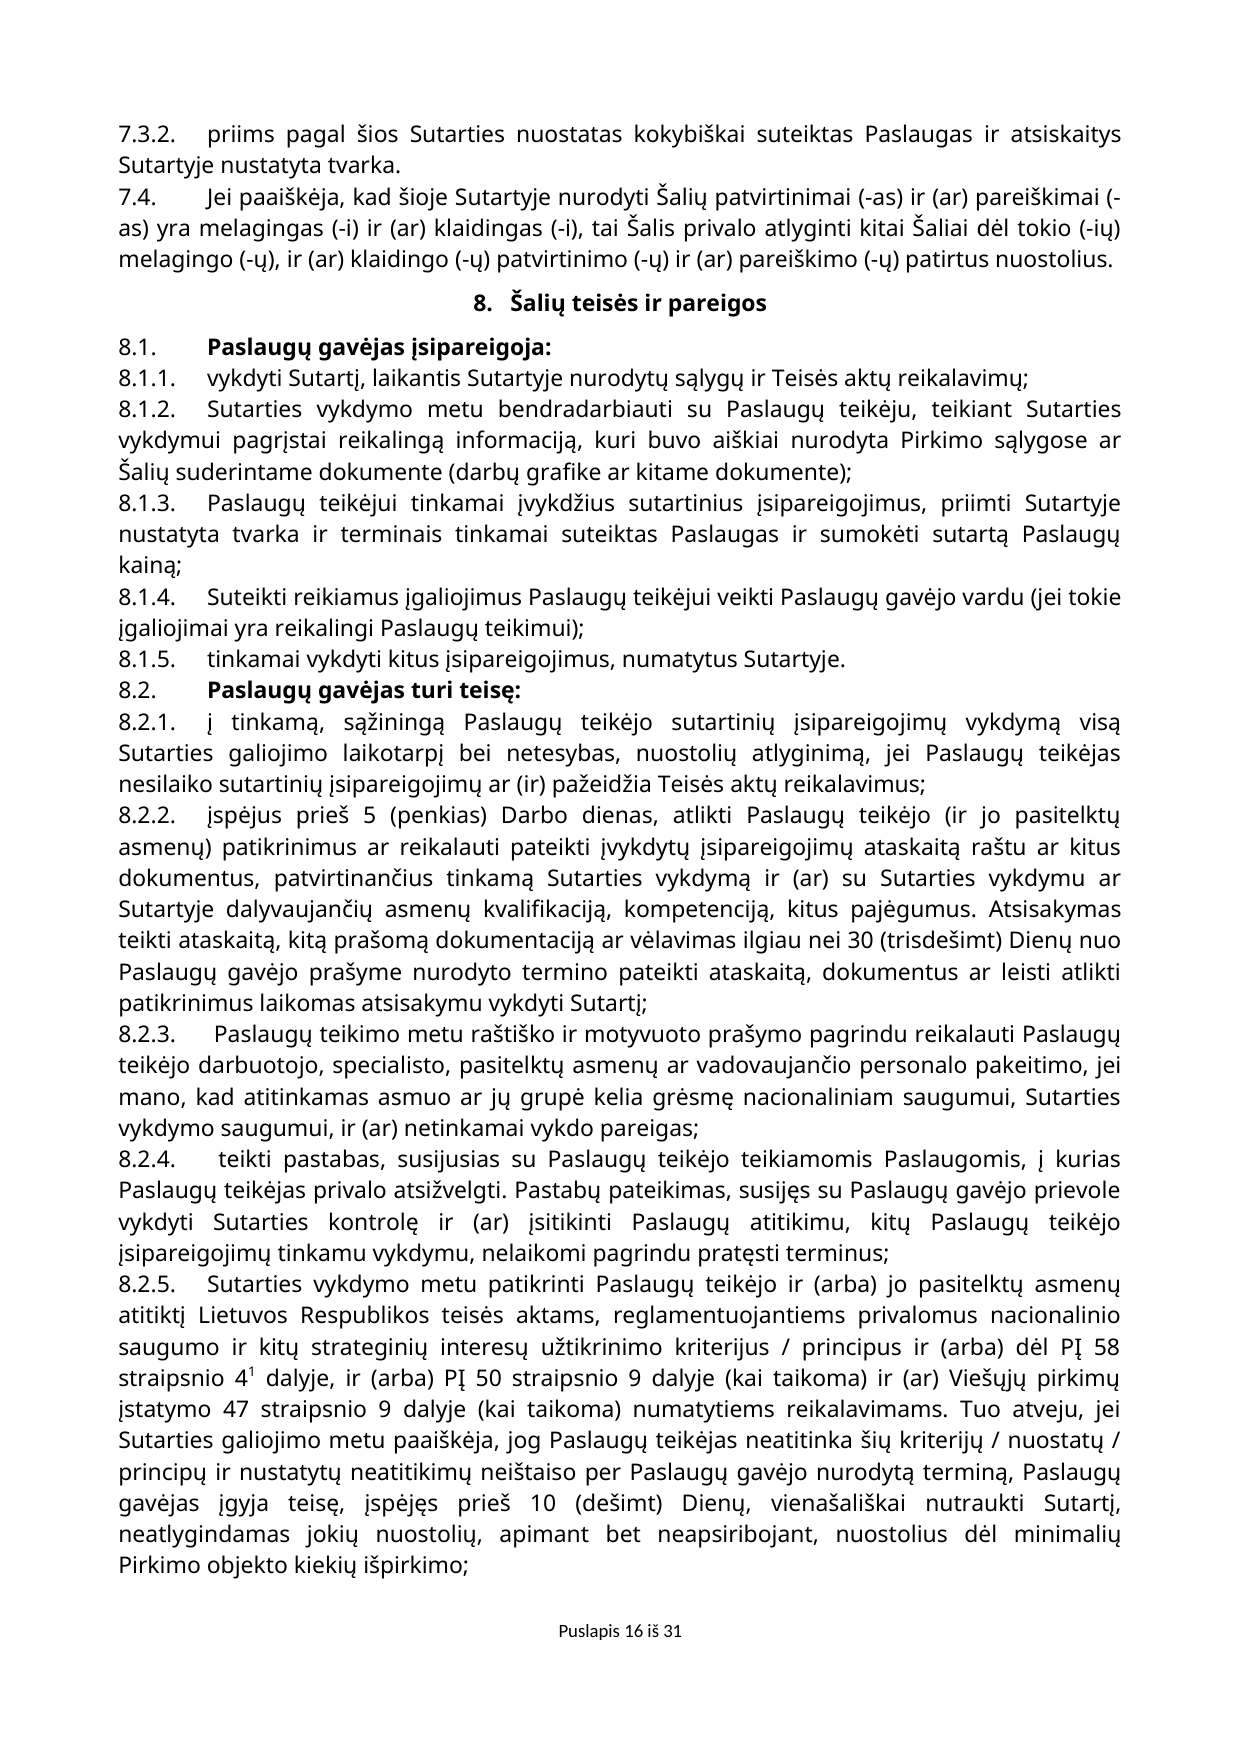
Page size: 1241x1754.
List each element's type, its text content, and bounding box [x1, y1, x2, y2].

list Sutarties vykdymo metu bendradarbiauti su Paslaugų teikėju, teikiant Sutarties vykdymui pagrįstai reikalingą informaciją, kuri buvo aiškiai nurodyta Pirkimo sąlygose ar Šalių suderintame dokumente (darbų grafike ar kitame dokumente); [118, 393, 1122, 487]
list vykdyti Sutartį, laikantis Sutartyje nurodytų sąlygų ir Teisės aktų reikalavimų; [118, 362, 1122, 393]
list Sutarties vykdymo metu patikrinti Paslaugų teikėjo ir (arba) jo pasitelktų asmenų atitiktį Lietuvos Respublikos teisės aktams, reglamentuojantiems privalomus nacionalinio saugumo ir kitų strateginių interesų užtikrinimo kriterijus / principus ir (arba) dėl PĮ 58 straipsnio 41 dalyje, ir (arba) PĮ 50 straipsnio 9 dalyje (kai taikoma) ir (ar) Viešųjų pirkimų įstatymo 47 straipsnio 9 dalyje (kai taikoma) numatytiems reikalavimams. Tuo atveju, jei Sutarties galiojimo metu paaiškėja, jog Paslaugų teikėjas neatitinka šių kriterijų / nuostatų / principų ir nustatytų neatitikimų neištaiso per Paslaugų gavėjo nurodytą terminą, Paslaugų gavėjas įgyja teisę, įspėjęs prieš 10 (dešimt) Dienų, vienašališkai nutraukti Sutartį, neatlygindamas jokių nuostolių, apimant bet neapsiribojant, nuostolius dėl minimalių Pirkimo objekto kiekių išpirkimo; [118, 1268, 1122, 1581]
list Šalių teisės ir pareigos [118, 287, 1122, 318]
list teikti pastabas, susijusias su Paslaugų teikėjo teikiamomis Paslaugomis, į kurias Paslaugų teikėjas privalo atsižvelgti. Pastabų pateikimas, susijęs su Paslaugų gavėjo prievole vykdyti Sutarties kontrolę ir (ar) įsitikinti Paslaugų atitikimu, kitų Paslaugų teikėjo įsipareigojimų tinkamu vykdymu, nelaikomi pagrindu pratęsti terminus; [118, 1143, 1122, 1268]
list Paslaugų teikimo metu raštiško ir motyvuoto prašymo pagrindu reikalauti Paslaugų teikėjo darbuotojo, specialisto, pasitelktų asmenų ar vadovaujančio personalo pakeitimo, jei mano, kad atitinkamas asmuo ar jų grupė kelia grėsmę nacionaliniam saugumui, Sutarties vykdymo saugumui, ir (ar) netinkamai vykdo pareigas; [118, 1018, 1122, 1143]
list priims pagal šios Sutarties nuostatas kokybiškai suteiktas Paslaugas ir atsiskaitys Sutartyje nustatyta tvarka. [118, 118, 1122, 181]
list Paslaugų teikėjui tinkamai įvykdžius sutartinius įsipareigojimus, priimti Sutartyje nustatyta tvarka ir terminais tinkamai suteiktas Paslaugas ir sumokėti sutartą Paslaugų kainą; [118, 487, 1122, 581]
list Paslaugų gavėjas turi teisę: [118, 674, 1122, 706]
list Jei paaiškėja, kad šioje Sutartyje nurodyti Šalių patvirtinimai (-as) ir (ar) pareiškimai (-as) yra melagingas (-i) ir (ar) klaidingas (-i), tai Šalis privalo atlyginti kitai Šaliai dėl tokio (-ių) melagingo (-ų), ir (ar) klaidingo (-ų) patvirtinimo (-ų) ir (ar) pareiškimo (-ų) patirtus nuostolius. [118, 181, 1122, 274]
list įspėjus prieš 5 (penkias) Darbo dienas, atlikti Paslaugų teikėjo (ir jo pasitelktų asmenų) patikrinimus ar reikalauti pateikti įvykdytų įsipareigojimų ataskaitą raštu ar kitus dokumentus, patvirtinančius tinkamą Sutarties vykdymą ir (ar) su Sutarties vykdymu ar Sutartyje dalyvaujančių asmenų kvalifikaciją, kompetenciją, kitus pajėgumus. Atsisakymas teikti ataskaitą, kitą prašomą dokumentaciją ar vėlavimas ilgiau nei 30 (trisdešimt) Dienų nuo Paslaugų gavėjo prašyme nurodyto termino pateikti ataskaitą, dokumentus ar leisti atlikti patikrinimus laikomas atsisakymu vykdyti Sutartį; [118, 799, 1122, 1018]
list į tinkamą, sąžiningą Paslaugų teikėjo sutartinių įsipareigojimų vykdymą visą Sutarties galiojimo laikotarpį bei netesybas, nuostolių atlyginimą, jei Paslaugų teikėjas nesilaiko sutartinių įsipareigojimų ar (ir) pažeidžia Teisės aktų reikalavimus; [118, 706, 1122, 799]
list Paslaugų gavėjas įsipareigoja: [118, 331, 1122, 362]
list tinkamai vykdyti kitus įsipareigojimus, numatytus Sutartyje. [118, 643, 1122, 674]
list Suteikti reikiamus įgaliojimus Paslaugų teikėjui veikti Paslaugų gavėjo vardu (jei tokie įgaliojimai yra reikalingi Paslaugų teikimui); [118, 581, 1122, 643]
